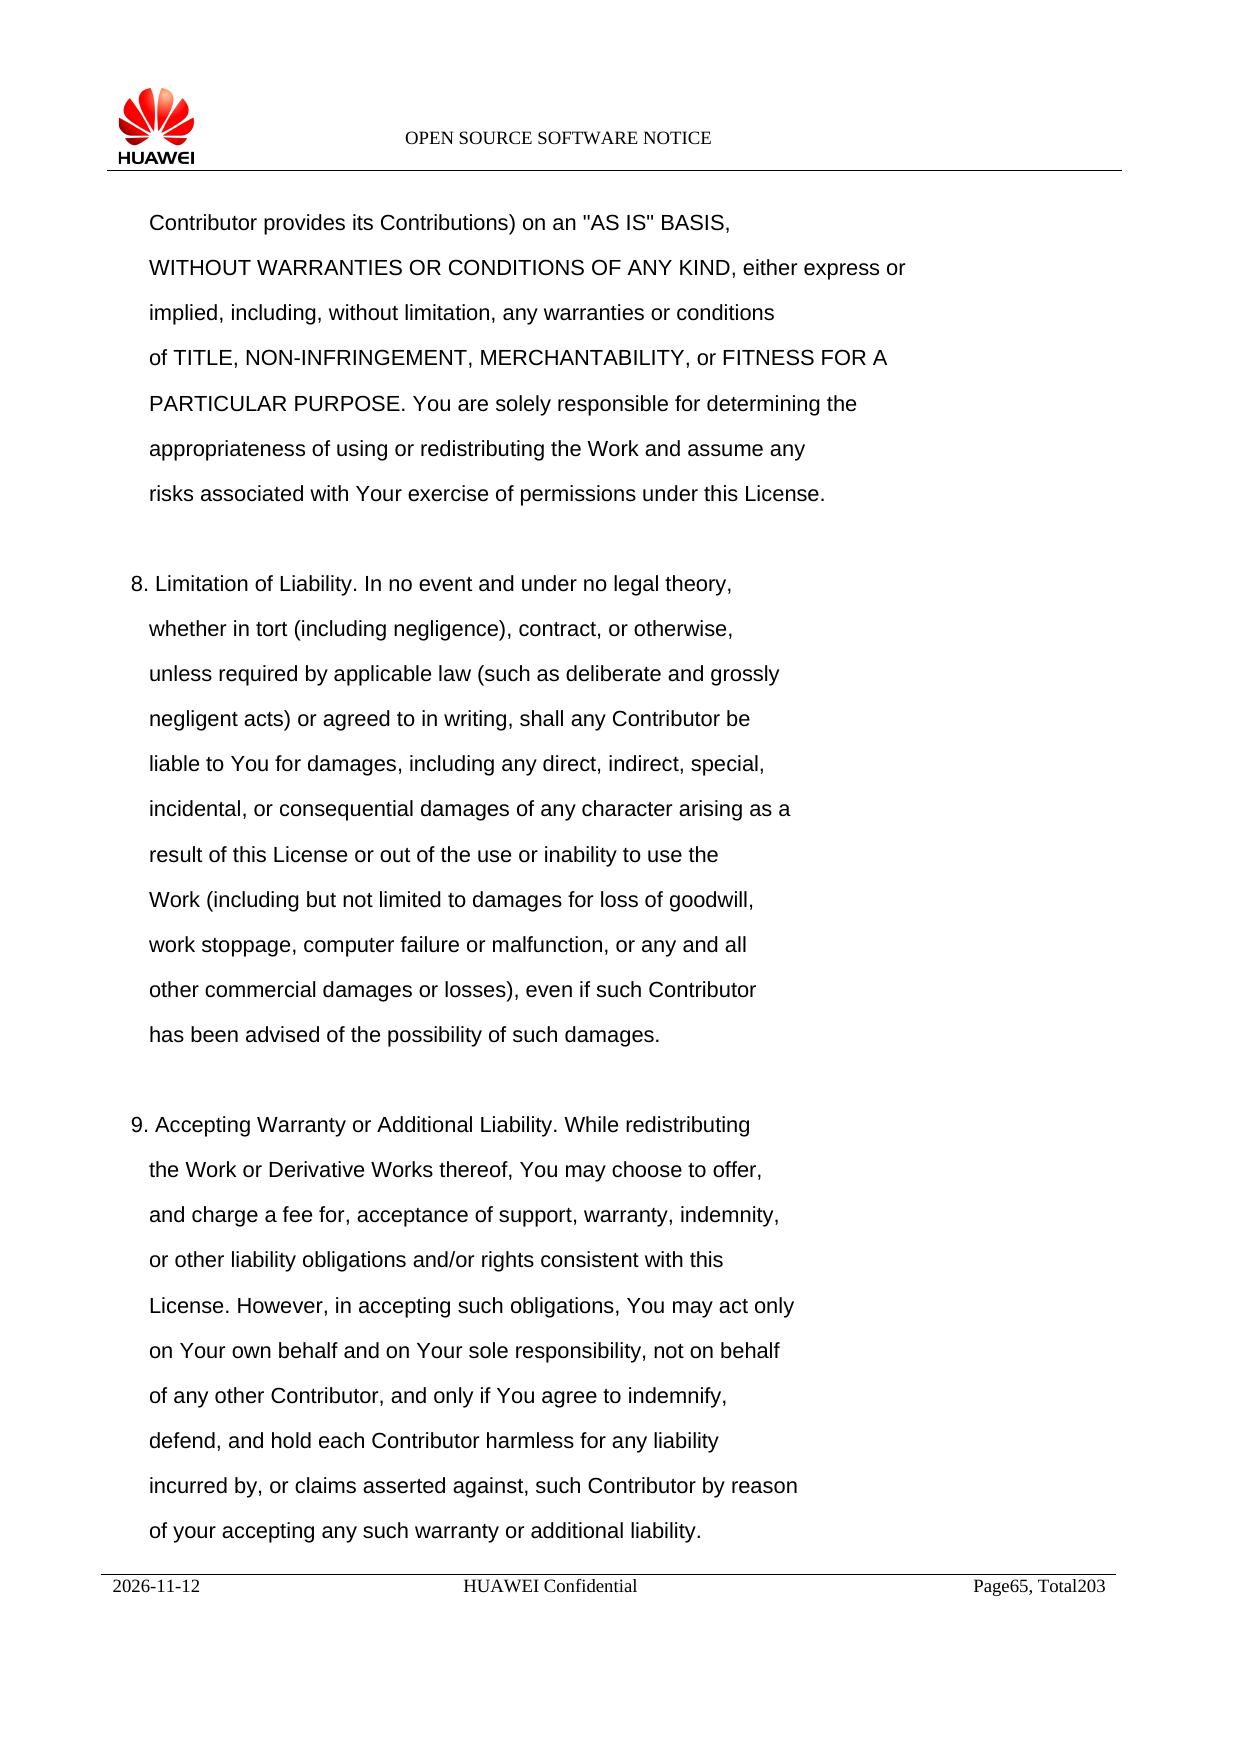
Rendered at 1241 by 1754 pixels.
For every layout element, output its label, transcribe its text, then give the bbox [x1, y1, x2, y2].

text liable to You for damages, including any direct, indirect, special, [112, 748, 1128, 780]
text PARTICULAR PURPOSE. You are solely responsible for determining the [112, 387, 1128, 419]
text Contributor provides its Contributions) on an "AS IS" BASIS, [112, 206, 1128, 239]
text appropriateness of using or redistributing the Work and assume any [112, 432, 1128, 464]
text License. However, in accepting such obligations, You may act only [112, 1289, 1128, 1321]
text other commercial damages or losses), even if such Contributor [112, 973, 1128, 1006]
text work stoppage, computer failure or malfunction, or any and all [112, 928, 1128, 961]
text implied, including, without limitation, any warranties or conditions [112, 297, 1128, 329]
text unless required by applicable law (such as deliberate and grossly [112, 657, 1128, 690]
text Work (including but not limited to damages for loss of goodwill, [112, 883, 1128, 915]
text WITHOUT WARRANTIES OR CONDITIONS OF ANY KIND, either express or [112, 251, 1128, 284]
text result of this License or out of the use or inability to use the [112, 838, 1128, 870]
text of any other Contributor, and only if You agree to indemnify, [112, 1379, 1128, 1412]
text negligent acts) or agreed to in writing, shall any Contributor be [112, 702, 1128, 735]
text defend, and hold each Contributor harmless for any liability [112, 1424, 1128, 1457]
text 9. Accepting Warranty or Additional Liability. While redistributing [112, 1108, 1128, 1141]
text and charge a fee for, acceptance of support, warranty, indemnity, [112, 1199, 1128, 1231]
text has been advised of the possibility of such damages. [112, 1018, 1128, 1051]
text of TITLE, NON-INFRINGEMENT, MERCHANTABILITY, or FITNESS FOR A [112, 342, 1128, 374]
text or other liability obligations and/or rights consistent with this [112, 1244, 1128, 1276]
text risks associated with Your exercise of permissions under this License. [112, 477, 1128, 509]
picture [118, 88, 194, 164]
text whether in tort (including negligence), contract, or otherwise, [112, 612, 1128, 645]
text of your accepting any such warranty or additional liability. [112, 1514, 1128, 1547]
text incidental, or consequential damages of any character arising as a [112, 793, 1128, 825]
text on Your own behalf and on Your sole responsibility, not on behalf [112, 1334, 1128, 1366]
text incurred by, or claims asserted against, such Contributor by reason [112, 1469, 1128, 1502]
text 8. Limitation of Liability. In no event and under no legal theory, [112, 567, 1128, 600]
text the Work or Derivative Works thereof, You may choose to offer, [112, 1153, 1128, 1186]
